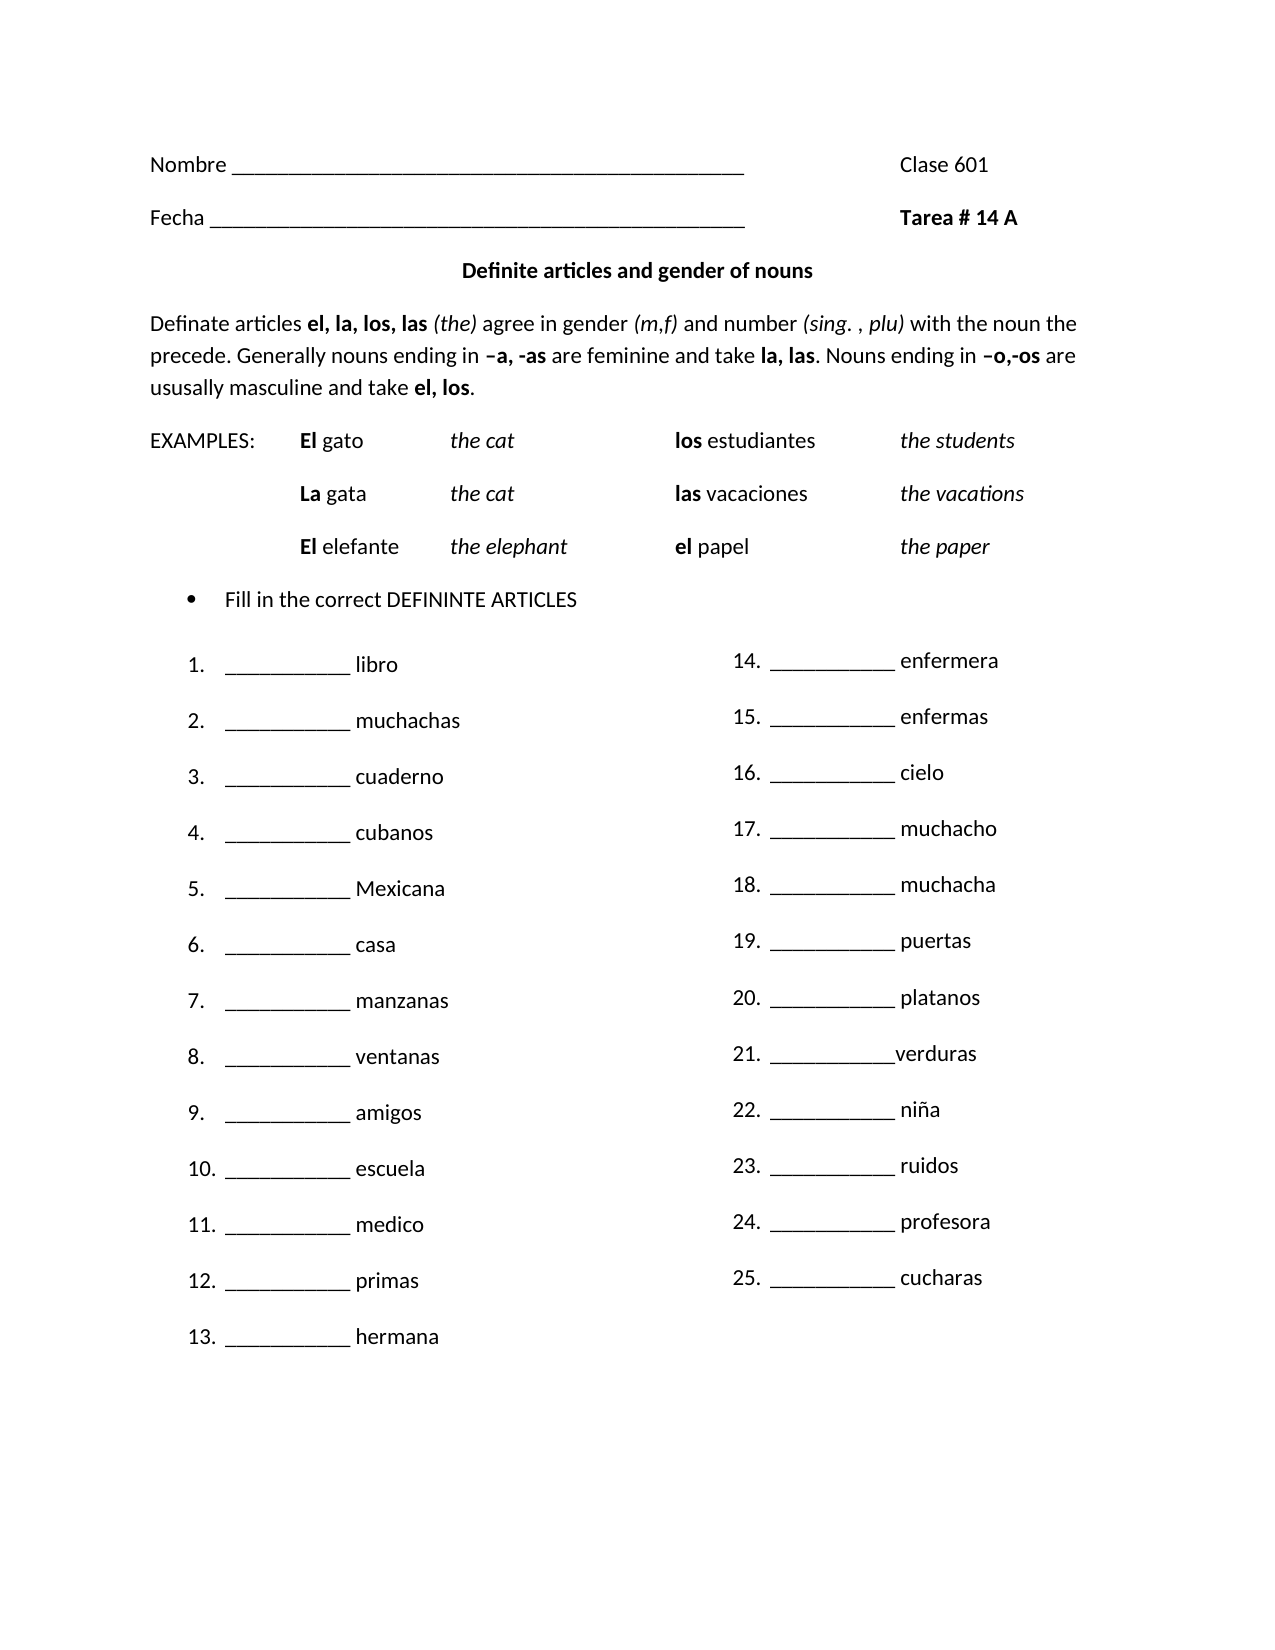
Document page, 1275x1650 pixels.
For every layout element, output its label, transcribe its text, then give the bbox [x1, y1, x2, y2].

list ___________ muchachas [187, 706, 1125, 734]
list ___________ medico [187, 1210, 1125, 1238]
text El elefante the elephant el papel the paper [150, 532, 1125, 561]
text Fecha _______________________________________________ Tarea # 14 A [150, 203, 1125, 231]
list ___________ ventanas [187, 1042, 1125, 1070]
text Nombre _____________________________________________ Clase 601 [150, 150, 1125, 178]
list ___________ libro [187, 650, 1125, 678]
list ___________ escuela [187, 1154, 1125, 1182]
text EXAMPLES: El gato the cat los estudiantes the students [150, 426, 1125, 454]
list ___________ hermana [187, 1322, 1125, 1350]
list ___________ Mexicana [187, 874, 1125, 902]
list ___________ primas [187, 1266, 1125, 1294]
text Definate articles el, la, los, las (the) agree in gender (m,f) and number (sing. , plu) with the noun the precede. Generally nouns ending in –a, -as are feminine and take la, las. Nouns ending in –o,-os are ususally masculine and take el, los. [150, 309, 1125, 401]
list Fill in the correct DEFININTE ARTICLES [187, 586, 1125, 613]
list ___________ manzanas [187, 986, 1125, 1014]
text La gata the cat las vacaciones the vacations [150, 479, 1125, 507]
text Definite articles and gender of nouns [150, 256, 1125, 284]
list ___________ casa [187, 930, 1125, 958]
list ___________ cuaderno [187, 762, 1125, 790]
list ___________ cubanos [187, 818, 1125, 846]
list ___________ amigos [187, 1098, 1125, 1126]
